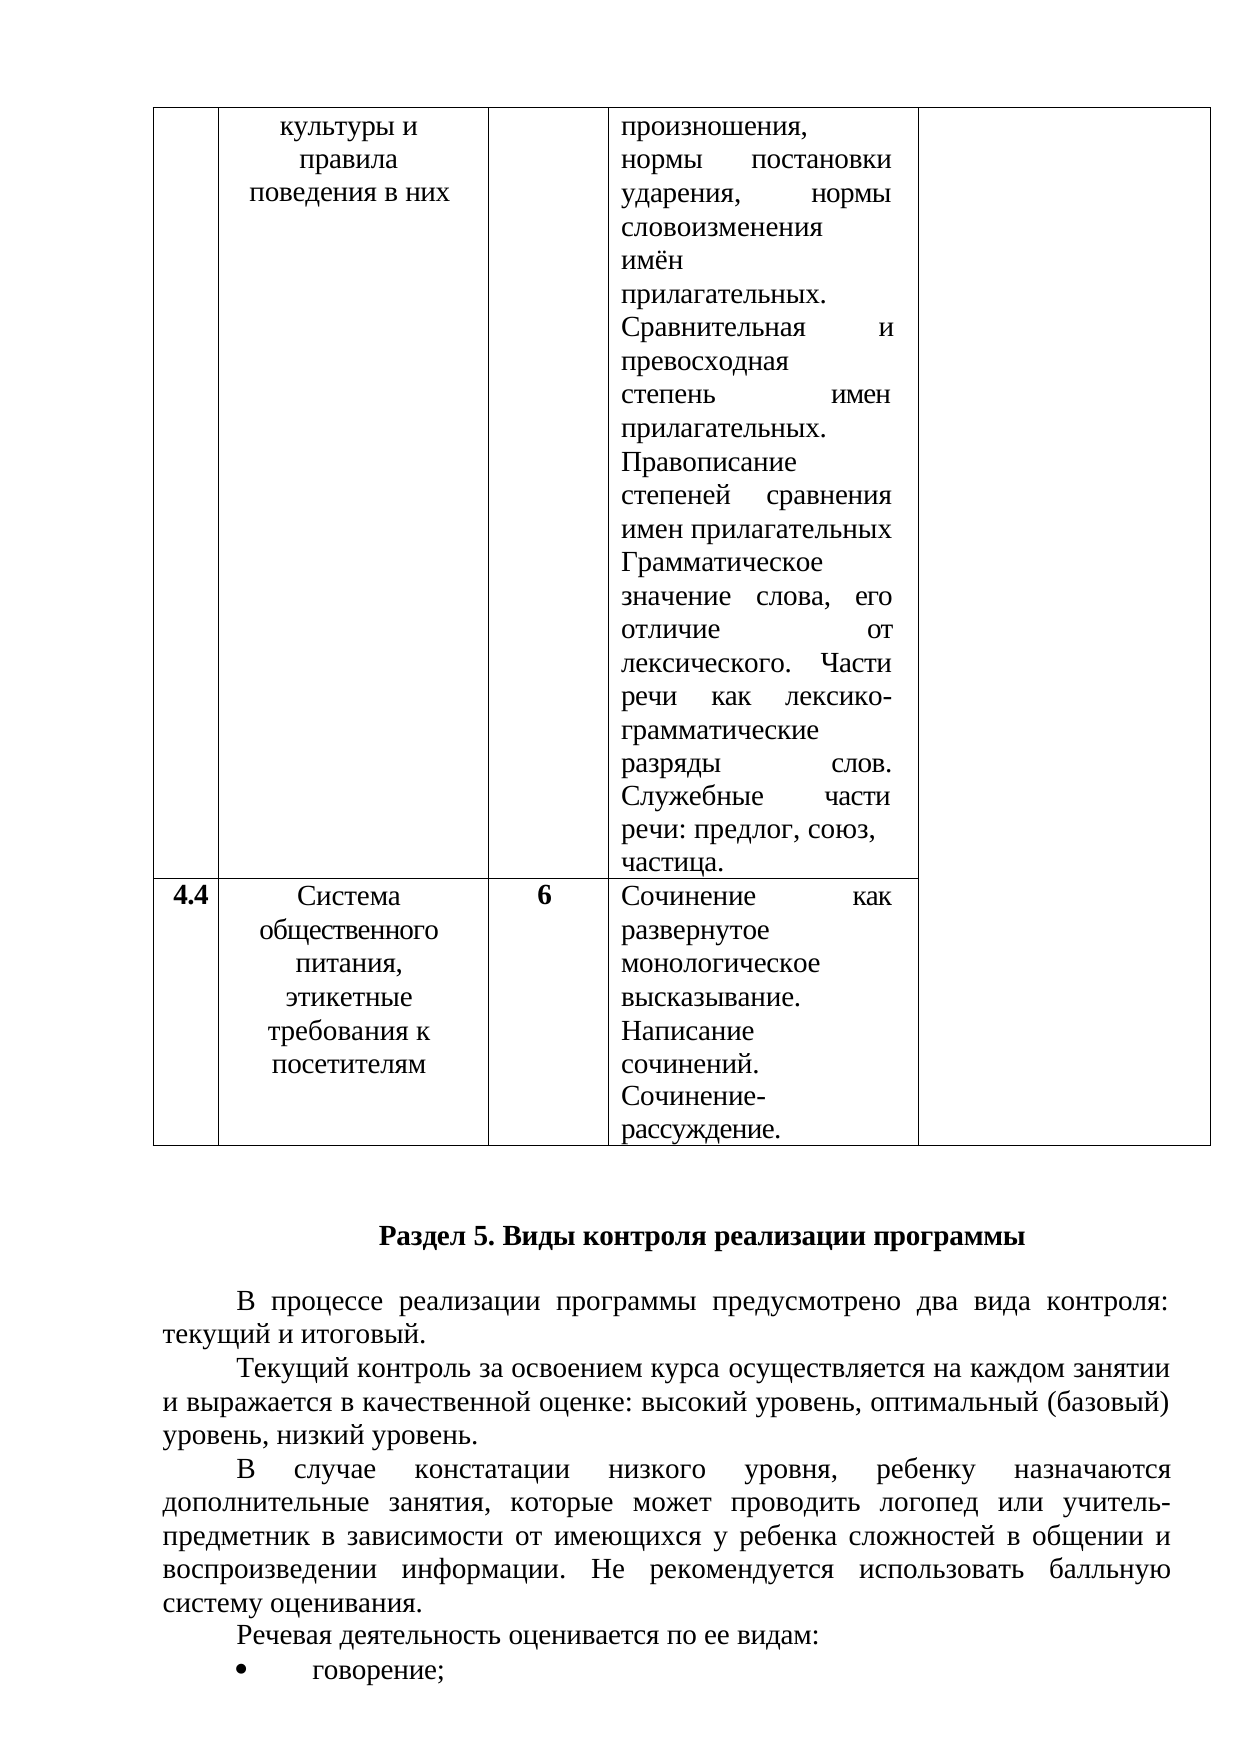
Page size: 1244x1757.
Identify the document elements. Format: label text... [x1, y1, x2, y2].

table_cell Система общественного питания, этикетные требования к посетителям [219, 879, 488, 1145]
text В случае констатации низкого уровня, ребенку назначаются дополнительные занятия, которые может проводить логопед или учитель- предметник в зависимости от имеющихся у ребенка сложностей в общении и воспроизведении информации. Не рекомендуется использовать балльную систему оценивания. [162, 1451, 1172, 1618]
table_cell Сочинение как развернутое монологическое высказывание. Написание сочинений. Сочинение- рассуждение. [609, 879, 918, 1145]
list говорение; [236, 1651, 1214, 1687]
table_cell 6 [489, 879, 608, 1145]
table_header культуры и правила поведения в них [219, 108, 488, 877]
text Текущий контроль за освоением курса осуществляется на каждом занятии и выражается в качественной оценке: высокий уровень, оптимальный (базовый) уровень, низкий уровень. [162, 1350, 1170, 1451]
table_header [154, 108, 218, 877]
table_header [489, 108, 608, 877]
text В процессе реализации программы предусмотрено два вида контроля: текущий и итоговый. [162, 1283, 1169, 1350]
table_header произношения, нормы постановки ударения, нормы словоизменения имён прилагательных. Сравнительная и превосходная степень имен прилагательных. Правописание степеней сравнения имен прилагательных Грамматическое значение слова, его отличие от лексического. Части речи как лексико- грамматические разряды слов. Служебные части речи: предлог, союз, частица. [609, 108, 918, 877]
table_header [919, 108, 1210, 1145]
text Раздел 5. Виды контроля реализации программы [379, 1218, 1214, 1251]
table_cell 4.4 [154, 879, 218, 1145]
text Речевая деятельность оценивается по ее видам: [236, 1618, 1214, 1651]
